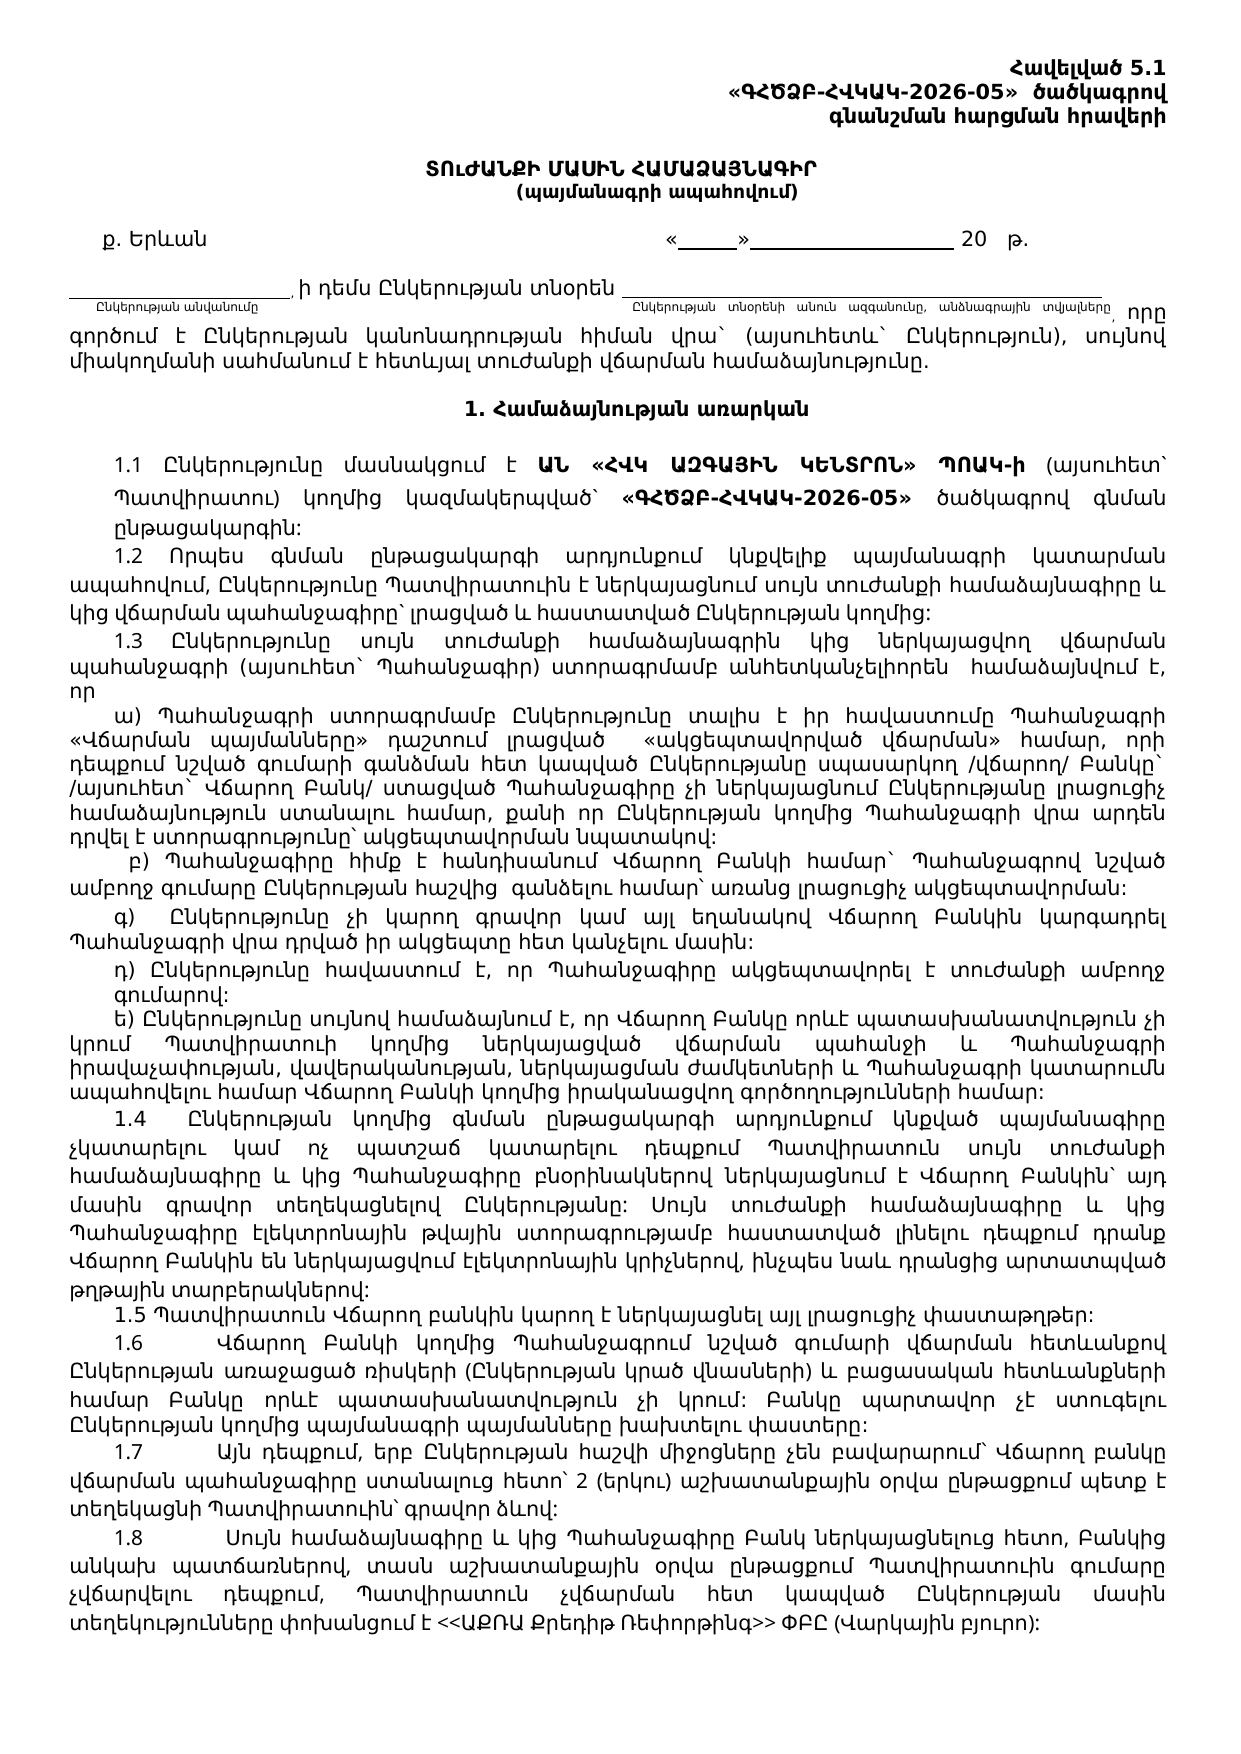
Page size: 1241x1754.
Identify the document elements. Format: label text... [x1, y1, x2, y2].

text 1.4 Ընկերության կողմից գնման ընթացակարգի արդյունքում կնքված պայմանագիրը չկատարելու կամ ոչ պատշաճ կատարելու դեպքում Պատվիրատուն սույն տուժանքի համաձայնագիրը և կից Պահանջագիրը բնօրինակներով ներկայացնում է Վճարող Բանկին` այդ մասին գրավոր տեղեկացնելով Ընկերությանը: Սույն տուժանքի համաձայնագիրը և կից Պահանջագիրը էլեկտրոնային թվային ստորագրությամբ հաստատված լինելու դեպքում դրանք Վճարող Բանկին են ներկայացվում էլեկտրոնային կրիչներով, ինչպես նաև դրանցից արտատպված թղթային տարբերակներով: [69, 1104, 1167, 1303]
list Սույն համաձայնագիրը և կից Պահանջագիրը Բանկ ներկայացնելուց հետո, Բանկից անկախ պատճառներով, տասն աշխատանքային օրվա ընթացքում Պատվիրատուին գումարը չվճարվելու դեպքում, Պատվիրատուն չվճարման հետ կապված Ընկերության մասին տեղեկությունները փոխանցում է <<ԱՔՌԱ Քրեդիթ Ռեփորթինգ>> ՓԲԸ (Վարկային բյուրո): [69, 1523, 1167, 1636]
text գ) Ընկերությունը չի կարող գրավոր կամ այլ եղանակով Վճարող Բանկին կարգադրել Պահանջագրի վրա դրված իր ակցեպտը հետ կանչելու մասին: [69, 902, 1167, 955]
text ա) Պահանջագրի ստորագրմամբ Ընկերությունը տալիս է իր հավաստումը Պահանջագրի «Վճարման պայմանները» դաշտում լրացված «ակցեպտավորված վճարման» համար, որի դեպքում նշված գումարի գանձման հետ կապված Ընկերությանը սպասարկող /վճարող/ Բանկը` /այսուհետ` Վճարող Բանկ/ ստացված Պահանջագիրը չի ներկայացնում Ընկերությանը լրացուցիչ համաձայնություն ստանալու համար, քանի որ Ընկերության կողմից Պահանջագրի վրա արդեն դրվել է ստորագրությունը՝ ակցեպտավորման նպատակով: [69, 704, 1167, 849]
text Ընկերության անվանումը Ընկերության տնօրենի անուն ազգանունը, անձնագրային տվյալները, որը գործում է Ընկերության կանոնադրության հիման վրա` (այսուհետև` Ընկերություն), սույնով միակողմանի սահմանում է հետևյալ տուժանքի վճարման համաձայնությունը. [69, 300, 1167, 373]
text գնանշման հարցման հրավերի [69, 104, 1167, 128]
list Վճարող Բանկի կողմից Պահանջագրում նշված գումարի վճարման հետևանքով Ընկերության առաջացած ռիսկերի (Ընկերության կրած վնասների) և բացասական հետևանքների համար Բանկը որևէ պատասխանատվություն չի կրում: Բանկը պարտավոր չէ ստուգելու Ընկերության կողմից պայմանագրի պայմանները խախտելու փաստերը: [69, 1328, 1167, 1437]
text , ի դեմս Ընկերության տնօրեն [69, 276, 1167, 300]
text ՏՈւԺԱՆՔԻ ՄԱՍԻՆ ՀԱՄԱՁԱՅՆԱԳԻՐ [69, 157, 1167, 181]
text Հավելված 5.1 [69, 56, 1167, 80]
text «ԳՀԾՁԲ-ՀՎԿԱԿ-2026-05» ծածկագրով [69, 80, 1167, 104]
text 1.2 Որպես գնման ընթացակարգի արդյունքում կնքվելիք պայմանագրի կատարման ապահովում, Ընկերությունը Պատվիրատուին է ներկայացնում սույն տուժանքի համաձայնագիրը և կից վճարման պահանջագիրը` լրացված և հաստատված Ընկերության կողմից: [69, 541, 1167, 627]
text 1.5 Պատվիրատուն Վճարող բանկին կարող է ներկայացնել այլ լրացուցիչ փաստաթղթեր: [113, 1303, 1167, 1328]
text ք. Երևան « » 20 թ. [69, 227, 1167, 252]
text բ) Պահանջագիրը հիմք է հանդիսանում Վճարող Բանկի համար` Պահանջագրով նշված ամբողջ գումարը Ընկերության հաշվից գանձելու համար՝ առանց լրացուցիչ ակցեպտավորման: [69, 849, 1167, 902]
list Այն դեպքում, երբ Ընկերության հաշվի միջոցները չեն բավարարում՝ Վճարող բանկը վճարման պահանջագիրը ստանալուց հետո՝ 2 (երկու) աշխատանքային օրվա ընթացքում պետք է տեղեկացնի Պատվիրատուին՝ գրավոր ձևով: [69, 1437, 1167, 1523]
text դ) Ընկերությունը հավաստում է, որ Պահանջագիրը ակցեպտավորել է տուժանքի ամբողջ գումարով: [113, 955, 1167, 1007]
text 1.3 Ընկերությունը սույն տուժանքի համաձայնագրին կից ներկայացվող վճարման պահանջագրի (այսուհետ` Պահանջագիր) ստորագրմամբ անհետկանչելիորեն համաձայնվում է, որ [69, 627, 1167, 704]
text 1. Համաձայնության առարկան [107, 397, 1167, 422]
text 1.1 Ընկերությունը մասնակցում է ԱՆ «ՀՎԿ ԱԶԳԱՅԻՆ ԿԵՆՏՐՈՆ» ՊՈԱԿ-ի (այսուհետ` Պատվիրատու) կողմից կազմակերպված` «ԳՀԾՁԲ-ՀՎԿԱԿ-2026-05» ծածկագրով գնման ընթացակարգին: [113, 450, 1167, 541]
text ե) Ընկերությունը սույնով համաձայնում է, որ Վճարող Բանկը որևէ պատասխանատվություն չի կրում Պատվիրատուի կողմից ներկայացված վճարման պահանջի և Պահանջագրի իրավաչափության, վավերականության, ներկայացման ժամկետների և Պահանջագրի կատարումն ապահովելու համար Վճարող Բանկի կողմից իրականացվող գործողությունների համար: [69, 1007, 1167, 1104]
text (պայմանագրի ապահովում) [69, 181, 1167, 203]
